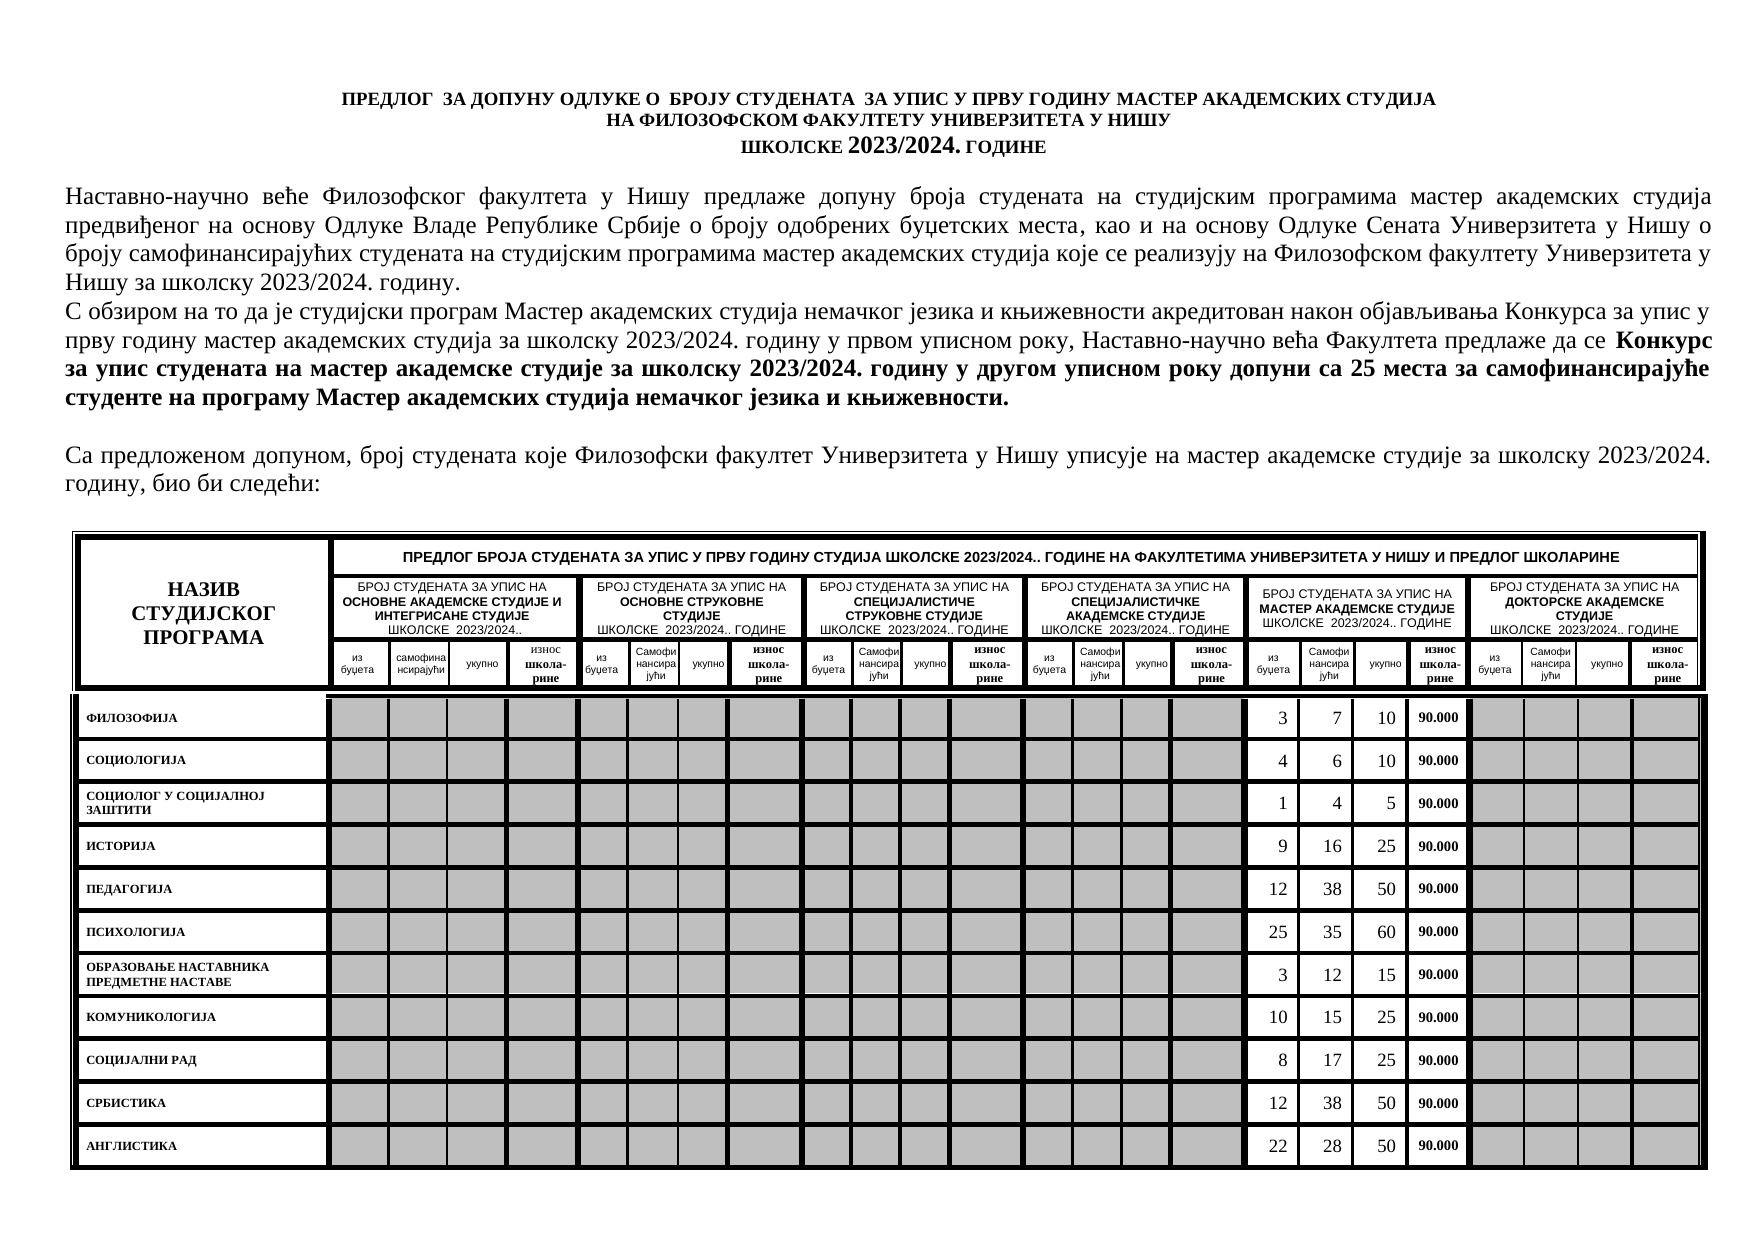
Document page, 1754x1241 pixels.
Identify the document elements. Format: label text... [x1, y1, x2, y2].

table_cell 4 [1248, 741, 1297, 779]
table_cell [1525, 784, 1577, 822]
table_cell из буџета [583, 642, 628, 685]
table_cell [1579, 741, 1630, 779]
table_header [1074, 698, 1121, 737]
table_cell 22 [1248, 1127, 1297, 1165]
table_cell [390, 870, 446, 908]
table_cell 90.000 [1409, 784, 1466, 822]
table_cell [1173, 1127, 1241, 1165]
table_cell Самофи нансира јући [1075, 642, 1122, 685]
table_cell Самофи нансира јући [1302, 642, 1353, 685]
table_cell [679, 784, 725, 822]
table_cell [1173, 955, 1241, 993]
table_cell [1026, 998, 1071, 1036]
table_cell [1634, 998, 1698, 1036]
table_cell БРОЈ СТУДЕНАТА ЗА УПИС НА ОСНОВНЕ АКАДЕМСКЕ СТУДИЈЕ И ИНТЕГРИСАНЕ СТУДИЈЕ ШКОЛСКЕ 2023/2024.. [334, 578, 576, 637]
table_cell [332, 1127, 387, 1165]
table_header ПРЕДЛОГ БРОЈА СТУДЕНАТА ЗА УПИС У ПРВУ ГОДИНУ СТУДИЈА ШКОЛСКЕ 2023/2024.. ГОДИНЕ НА ФАКУЛТЕТИМА УНИВЕРЗИТЕТА У НИШУ И ПРЕДЛОГ ШКОЛАРИНЕ [334, 540, 1697, 573]
table_cell КОМУНИКОЛОГИЈА [79, 998, 326, 1036]
table_cell 38 [1300, 870, 1351, 908]
table_cell ПСИХОЛОГИЈА [79, 913, 326, 951]
table_header 7 [1300, 698, 1353, 737]
table_cell 50 [1354, 1084, 1405, 1122]
table_cell [1579, 827, 1630, 865]
table_cell [730, 784, 799, 822]
table_cell [679, 741, 725, 779]
table_cell 12 [1300, 955, 1351, 993]
table_cell [1579, 1041, 1630, 1079]
table_cell из буџета [1249, 642, 1299, 685]
table_cell укупно [1125, 642, 1170, 685]
table_cell [1123, 955, 1168, 993]
table_cell [952, 784, 1020, 822]
table_cell 10 [1354, 741, 1405, 779]
table_cell [679, 955, 725, 993]
table_cell [629, 913, 677, 951]
table_cell [952, 913, 1020, 951]
table_cell 5 [1354, 784, 1405, 822]
table_cell [1026, 1041, 1071, 1079]
table_cell [1123, 870, 1168, 908]
table_cell [1525, 1041, 1577, 1079]
table_cell [1123, 913, 1168, 951]
table_cell [902, 1084, 947, 1122]
table_cell [1123, 784, 1168, 822]
table_cell [902, 1041, 947, 1079]
table_cell 50 [1354, 870, 1405, 908]
table_cell [629, 998, 677, 1036]
table_cell [332, 827, 387, 865]
table_cell [1473, 784, 1523, 822]
table_cell [952, 998, 1020, 1036]
table_cell [805, 1084, 849, 1122]
table_cell износ школа- рине [1632, 642, 1697, 685]
table_cell [1473, 1127, 1523, 1165]
table_cell 25 [1354, 827, 1405, 865]
table_cell [1173, 827, 1241, 865]
table_header [448, 698, 506, 737]
table_cell 15 [1354, 955, 1405, 993]
text Са предложеном допуном, број студената које Филозофски факултет Универзитета у Нишу уписује на мастер академске студије за школску 2023/2024. годину, био би следећи: [65, 440, 1713, 497]
table_cell [1525, 1127, 1577, 1165]
table_header НАЗИВ СТУДИЈСКОГ ПРОГРАМА [81, 540, 328, 685]
table_cell [1074, 1041, 1120, 1079]
table_cell [1026, 955, 1071, 993]
table_cell [1074, 998, 1120, 1036]
table_cell [730, 1127, 799, 1165]
table_header [1026, 698, 1072, 737]
table_cell [390, 1127, 446, 1165]
table_cell из буџета [1028, 642, 1072, 685]
table_cell [390, 1084, 446, 1122]
table_cell [1074, 870, 1120, 908]
table_cell 25 [1354, 1041, 1405, 1079]
table_cell [902, 1127, 947, 1165]
table_cell [730, 1041, 799, 1079]
table_cell [448, 741, 504, 779]
table_cell [390, 827, 446, 865]
table_cell ПЕДАГОГИЈА [79, 870, 326, 908]
table_cell [1074, 741, 1120, 779]
table_cell 12 [1248, 1084, 1297, 1122]
table_header [390, 698, 447, 737]
table_cell 90.000 [1409, 741, 1466, 779]
table_cell 60 [1354, 913, 1405, 951]
table_cell [1173, 998, 1241, 1036]
table_cell 90.000 [1409, 1041, 1466, 1079]
text НА ФИЛОЗОФСКОМ ФАКУЛТЕТУ УНИВЕРЗИТЕТА У НИШУ [65, 109, 1713, 131]
table_cell 50 [1354, 1127, 1405, 1165]
table_cell [1074, 1084, 1120, 1122]
table_cell 90.000 [1409, 1084, 1466, 1122]
table_cell [1579, 1084, 1630, 1122]
table_cell [1634, 1084, 1698, 1122]
table_cell [1026, 1127, 1071, 1165]
table_cell [448, 870, 504, 908]
table_cell 38 [1300, 1084, 1351, 1122]
table_cell 25 [1248, 913, 1297, 951]
text Наставно-научно веће Филозофског факултета у Нишу предлаже допуну броја студената на студијским програмима мастер академских студија предвиђеног на основу Одлуке Владе Републике Србије о броју одобрених буџетских места, као и на основу Одлуке Сената Универзитета у Нишу о броју самофинансирајућих студената на студијским програмима мастер академских студија које се реализују на Филозофском факултету Универзитета у Нишу за школску 2023/2024. годину. [65, 181, 1713, 296]
table_cell 16 [1300, 827, 1351, 865]
table_header [902, 698, 949, 737]
table_cell СОЦИОЛОГ У СОЦИЈАЛНОЈ ЗАШТИТИ [79, 784, 326, 822]
table_cell 28 [1300, 1127, 1351, 1165]
table_cell [509, 998, 575, 1036]
table_cell БРОЈ СТУДЕНАТА ЗА УПИС НА ДОКТОРСКЕ АКАДЕМСКЕ СТУДИЈЕ ШКОЛСКЕ 2023/2024.. ГОДИНЕ [1471, 578, 1697, 637]
table_cell [853, 870, 898, 908]
table_cell 90.000 [1409, 913, 1466, 951]
table_cell износ школа- рине [510, 642, 576, 685]
table_cell [332, 870, 387, 908]
table_header [629, 698, 678, 737]
table_cell 17 [1300, 1041, 1351, 1079]
table_header ФИЛОЗОФИЈА [79, 694, 329, 737]
table_cell [509, 827, 575, 865]
table_cell [1123, 827, 1168, 865]
table_cell 3 [1248, 955, 1297, 993]
table_cell [448, 1041, 504, 1079]
table_cell Самофи нансира јући [631, 642, 678, 685]
table_cell [1634, 955, 1698, 993]
table_cell [853, 955, 898, 993]
table_cell [448, 913, 504, 951]
table_cell [1026, 827, 1071, 865]
table_header 90.000 [1409, 698, 1469, 737]
table_cell [679, 1041, 725, 1079]
table_cell [1074, 1127, 1120, 1165]
table_cell [853, 784, 898, 822]
table_cell [679, 1127, 725, 1165]
table_cell [679, 1084, 725, 1122]
table_cell [390, 998, 446, 1036]
table_cell [332, 955, 387, 993]
table_cell [448, 998, 504, 1036]
table_cell [730, 913, 799, 951]
table_cell [629, 1041, 677, 1079]
text ШКОЛСКЕ 2023/2024. ГОДИНЕ [65, 131, 1713, 159]
table_cell [1525, 741, 1577, 779]
table_cell [679, 998, 725, 1036]
table_cell [581, 998, 626, 1036]
table_cell [1123, 1084, 1168, 1122]
table_cell [629, 1127, 677, 1165]
table_cell [390, 741, 446, 779]
table_cell [952, 1127, 1020, 1165]
table_cell СОЦИОЛОГИЈА [79, 741, 326, 779]
table_cell [332, 913, 387, 951]
table_cell [332, 784, 387, 822]
table_cell [581, 741, 626, 779]
table_cell [853, 998, 898, 1036]
table_header [853, 698, 900, 737]
table_cell 15 [1300, 998, 1351, 1036]
table_header [679, 698, 728, 737]
table_cell [952, 1084, 1020, 1122]
table_cell [1525, 998, 1577, 1036]
table_cell Самофи нансира јући [1523, 642, 1575, 685]
table_cell [1074, 955, 1120, 993]
text ПРЕДЛОГ ЗА ДОПУНУ ОДЛУКЕ О БРОЈУ СТУДЕНАТА ЗА УПИС У ПРВУ ГОДИНУ МАСТЕР АКАДЕМСКИХ СТУДИЈА [65, 87, 1713, 109]
table_cell [1026, 784, 1071, 822]
table_cell [509, 1041, 575, 1079]
table_cell [581, 1127, 626, 1165]
table_cell [805, 1127, 849, 1165]
table_cell [1026, 741, 1071, 779]
table_cell [1473, 741, 1523, 779]
table_cell [448, 955, 504, 993]
table_cell износ школа- рине [1411, 642, 1465, 685]
table_cell [332, 741, 387, 779]
table_cell [629, 741, 677, 779]
table_cell [332, 1084, 387, 1122]
table_cell [805, 741, 849, 779]
table_cell [679, 913, 725, 951]
table_cell [629, 827, 677, 865]
table_cell [902, 827, 947, 865]
table_cell [730, 955, 799, 993]
table_cell из буџета [807, 642, 851, 685]
table_cell [1634, 1127, 1698, 1165]
table_cell [1579, 955, 1630, 993]
table_cell 12 [1248, 870, 1297, 908]
table_cell [902, 998, 947, 1036]
table_cell [1473, 913, 1523, 951]
table_cell [1173, 870, 1241, 908]
table_cell АНГЛИСТИКА [79, 1127, 326, 1165]
table_cell [390, 784, 446, 822]
table_cell [1634, 913, 1698, 951]
table_cell [1473, 870, 1523, 908]
table_cell [1123, 1041, 1168, 1079]
table_cell [509, 784, 575, 822]
table_cell [1173, 913, 1241, 951]
table_cell [730, 870, 799, 908]
table_cell [1473, 827, 1523, 865]
table_cell [679, 870, 725, 908]
table_cell [1473, 998, 1523, 1036]
table_header [805, 698, 851, 737]
table_cell [1123, 1127, 1168, 1165]
table_header 10 [1354, 698, 1407, 737]
table_cell [509, 913, 575, 951]
table_header [1473, 698, 1523, 737]
table_cell 10 [1248, 998, 1297, 1036]
table_cell [1123, 741, 1168, 779]
table_cell 90.000 [1409, 1127, 1466, 1165]
table_cell [730, 998, 799, 1036]
table_cell [448, 1127, 504, 1165]
table_cell укупно [1356, 642, 1406, 685]
table_cell укупно [1577, 642, 1628, 685]
table_header [581, 698, 628, 737]
table_cell 6 [1300, 741, 1351, 779]
table_header [952, 698, 1023, 737]
table_cell Самофи нансира јући [854, 642, 900, 685]
table_cell самофинансирајући [391, 642, 448, 685]
table_cell [1634, 741, 1698, 779]
table_cell [952, 870, 1020, 908]
table_cell [581, 913, 626, 951]
table_cell [805, 998, 849, 1036]
table_cell [902, 741, 947, 779]
table_cell [1579, 998, 1630, 1036]
table_cell [952, 955, 1020, 993]
table_cell [1579, 1127, 1630, 1165]
table_cell [629, 870, 677, 908]
table_cell [1525, 913, 1577, 951]
table_cell [509, 870, 575, 908]
table_cell [805, 784, 849, 822]
text С обзиром на то да је студијски програм Мастер академских студија немачког језика и књижевности акредитован након објављивања Конкурса за упис у прву годину мастер академских студија за школску 2023/2024. годину у првом уписном року, Наставно-научно већа Факултета предлаже да се Конкурс за упис студената на мастер академске студије за школску 2023/2024. годину у другом уписном року допуни са 25 места за самофинансирајуће студенте на програму Мастер академских студија немачког језика и књижевности. [65, 296, 1713, 411]
table_cell [1473, 1041, 1523, 1079]
table_cell [1634, 827, 1698, 865]
table_cell [805, 827, 849, 865]
table_cell из буџета [1471, 642, 1521, 685]
table_cell [952, 741, 1020, 779]
table_cell [332, 1041, 387, 1079]
table_cell [1074, 913, 1120, 951]
table_cell СОЦИЈАЛНИ РАД [79, 1041, 326, 1079]
table_cell [1074, 784, 1120, 822]
table_header [730, 698, 802, 737]
table_cell 35 [1300, 913, 1351, 951]
table_cell из буџета [334, 642, 388, 685]
table_cell износ школа- рине [732, 642, 801, 685]
table_cell [1173, 784, 1241, 822]
table_header [1634, 698, 1698, 737]
table_cell [509, 955, 575, 993]
table_cell [1173, 1041, 1241, 1079]
table_cell [805, 870, 849, 908]
table_cell [509, 1127, 575, 1165]
table_cell [853, 913, 898, 951]
table_cell [629, 1084, 677, 1122]
table_cell [509, 741, 575, 779]
table_header [332, 698, 388, 737]
table_cell [902, 913, 947, 951]
table_cell [581, 784, 626, 822]
table_cell [853, 1127, 898, 1165]
table_cell [581, 955, 626, 993]
table_cell укупно [680, 642, 727, 685]
table_cell [509, 1084, 575, 1122]
table_cell [1026, 870, 1071, 908]
table_cell [332, 998, 387, 1036]
table_cell [805, 913, 849, 951]
table_cell [390, 955, 446, 993]
table_header [1123, 698, 1171, 737]
table_cell [1026, 913, 1071, 951]
table_cell [730, 1084, 799, 1122]
table_cell [448, 827, 504, 865]
table_header [1525, 698, 1578, 737]
table_cell [1525, 870, 1577, 908]
table_cell [853, 1041, 898, 1079]
table_cell [1579, 913, 1630, 951]
table_cell [1123, 998, 1168, 1036]
table_cell [1525, 955, 1577, 993]
table_cell 90.000 [1409, 998, 1466, 1036]
table_header [1173, 698, 1244, 737]
table_cell [805, 955, 849, 993]
table_cell [1634, 784, 1698, 822]
table_cell [952, 1041, 1020, 1079]
table_cell БРОЈ СТУДЕНАТА ЗА УПИС НА СПЕЦИЈАЛИСТИЧЕ СТРУКОВНЕ СТУДИЈЕ ШКОЛСКЕ 2023/2024.. ГОДИНЕ [807, 578, 1022, 637]
table_cell [853, 741, 898, 779]
table_cell [1074, 827, 1120, 865]
table_cell [1026, 1084, 1071, 1122]
table_cell СРБИСТИКА [79, 1084, 326, 1122]
table_cell БРОЈ СТУДЕНАТА ЗА УПИС НА МАСТЕР АКАДЕМСКЕ СТУДИЈЕ ШКОЛСКЕ 2023/2024.. ГОДИНЕ [1249, 578, 1465, 637]
table_cell [730, 741, 799, 779]
table_cell [581, 1041, 626, 1079]
table_cell [902, 784, 947, 822]
table_cell БРОЈ СТУДЕНАТА ЗА УПИС НА СПЕЦИЈАЛИСТИЧКЕ АКАДЕМСКЕ СТУДИЈЕ ШКОЛСКЕ 2023/2024.. ГОДИНЕ [1028, 578, 1243, 637]
table_cell [730, 827, 799, 865]
table_cell износ школа- рине [953, 642, 1022, 685]
table_cell [581, 1084, 626, 1122]
table_cell 90.000 [1409, 827, 1466, 865]
table_cell [390, 913, 446, 951]
table_cell [853, 827, 898, 865]
table_cell [1579, 870, 1630, 908]
table_cell [679, 827, 725, 865]
table_cell 4 [1300, 784, 1351, 822]
table_cell 9 [1248, 827, 1297, 865]
table_cell [853, 1084, 898, 1122]
table_cell укупно [903, 642, 948, 685]
table_cell [902, 955, 947, 993]
table_cell БРОЈ СТУДЕНАТА ЗА УПИС НА ОСНОВНЕ СТРУКОВНЕ СТУДИЈЕ ШКОЛСКЕ 2023/2024.. ГОДИНЕ [583, 578, 801, 637]
table_cell 8 [1248, 1041, 1297, 1079]
table_cell [448, 784, 504, 822]
table_cell [1173, 1084, 1241, 1122]
table_cell 90.000 [1409, 870, 1466, 908]
table_cell [1525, 1084, 1577, 1122]
table_header [509, 698, 578, 737]
table_cell [952, 827, 1020, 865]
table_cell [805, 1041, 849, 1079]
table_cell [1473, 955, 1523, 993]
table_cell [629, 784, 677, 822]
table_cell укупно [450, 642, 506, 685]
table_cell ОБРАЗОВАЊЕ НАСТАВНИКА ПРЕДМЕТНЕ НАСТАВЕ [79, 955, 326, 993]
table_header [1579, 698, 1632, 737]
table_cell [390, 1041, 446, 1079]
table_cell [581, 870, 626, 908]
table_cell 1 [1248, 784, 1297, 822]
table_cell [629, 955, 677, 993]
table_cell [902, 870, 947, 908]
table_cell [1173, 741, 1241, 779]
table_cell [1634, 1041, 1698, 1079]
table_cell [581, 827, 626, 865]
table_cell [1579, 784, 1630, 822]
table_cell ИСТОРИЈА [79, 827, 326, 865]
table_cell 90.000 [1409, 955, 1466, 993]
table_cell [1473, 1084, 1523, 1122]
table_cell 25 [1354, 998, 1405, 1036]
table_header 3 [1248, 698, 1298, 737]
table_cell [1525, 827, 1577, 865]
table_cell [448, 1084, 504, 1122]
table_cell [1634, 870, 1698, 908]
table_cell износ школа- рине [1175, 642, 1243, 685]
